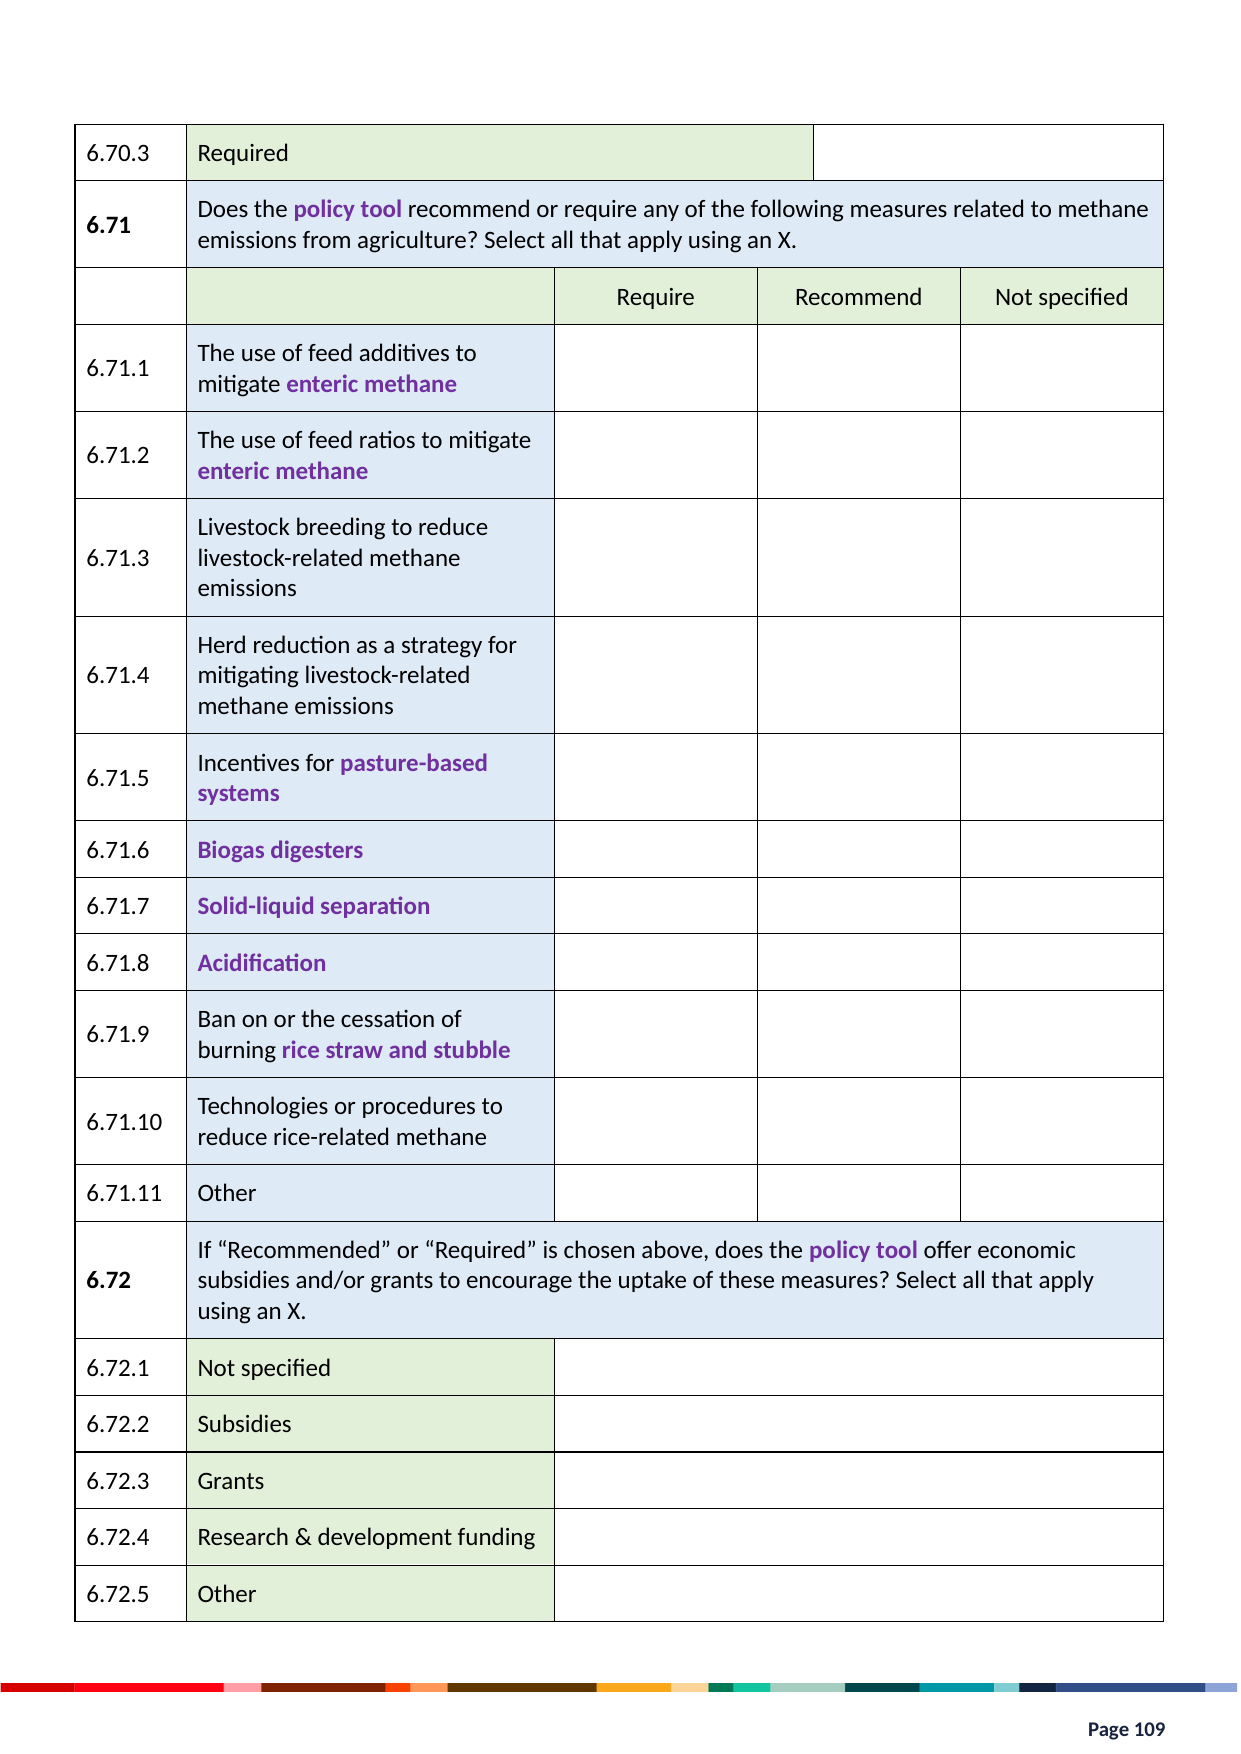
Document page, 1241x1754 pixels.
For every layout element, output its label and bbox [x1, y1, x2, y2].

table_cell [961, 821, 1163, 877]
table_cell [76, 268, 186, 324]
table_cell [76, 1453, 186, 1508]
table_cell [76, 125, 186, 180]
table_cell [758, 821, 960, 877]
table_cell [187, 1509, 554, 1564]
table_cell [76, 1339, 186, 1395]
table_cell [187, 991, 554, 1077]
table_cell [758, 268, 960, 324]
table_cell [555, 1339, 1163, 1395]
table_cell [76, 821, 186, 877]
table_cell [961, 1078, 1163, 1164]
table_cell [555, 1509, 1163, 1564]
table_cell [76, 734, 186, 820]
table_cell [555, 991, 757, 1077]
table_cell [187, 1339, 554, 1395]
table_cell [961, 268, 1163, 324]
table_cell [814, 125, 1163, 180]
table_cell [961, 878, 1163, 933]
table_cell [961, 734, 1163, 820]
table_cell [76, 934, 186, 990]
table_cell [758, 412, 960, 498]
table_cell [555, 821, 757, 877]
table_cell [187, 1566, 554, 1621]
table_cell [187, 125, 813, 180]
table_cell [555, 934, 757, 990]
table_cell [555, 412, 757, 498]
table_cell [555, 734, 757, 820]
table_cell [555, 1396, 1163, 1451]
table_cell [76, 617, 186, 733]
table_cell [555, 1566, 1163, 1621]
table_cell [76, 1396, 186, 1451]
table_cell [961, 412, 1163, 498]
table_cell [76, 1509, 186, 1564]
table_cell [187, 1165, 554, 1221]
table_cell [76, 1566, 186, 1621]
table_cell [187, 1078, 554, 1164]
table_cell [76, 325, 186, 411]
picture [0, 1683, 1236, 1692]
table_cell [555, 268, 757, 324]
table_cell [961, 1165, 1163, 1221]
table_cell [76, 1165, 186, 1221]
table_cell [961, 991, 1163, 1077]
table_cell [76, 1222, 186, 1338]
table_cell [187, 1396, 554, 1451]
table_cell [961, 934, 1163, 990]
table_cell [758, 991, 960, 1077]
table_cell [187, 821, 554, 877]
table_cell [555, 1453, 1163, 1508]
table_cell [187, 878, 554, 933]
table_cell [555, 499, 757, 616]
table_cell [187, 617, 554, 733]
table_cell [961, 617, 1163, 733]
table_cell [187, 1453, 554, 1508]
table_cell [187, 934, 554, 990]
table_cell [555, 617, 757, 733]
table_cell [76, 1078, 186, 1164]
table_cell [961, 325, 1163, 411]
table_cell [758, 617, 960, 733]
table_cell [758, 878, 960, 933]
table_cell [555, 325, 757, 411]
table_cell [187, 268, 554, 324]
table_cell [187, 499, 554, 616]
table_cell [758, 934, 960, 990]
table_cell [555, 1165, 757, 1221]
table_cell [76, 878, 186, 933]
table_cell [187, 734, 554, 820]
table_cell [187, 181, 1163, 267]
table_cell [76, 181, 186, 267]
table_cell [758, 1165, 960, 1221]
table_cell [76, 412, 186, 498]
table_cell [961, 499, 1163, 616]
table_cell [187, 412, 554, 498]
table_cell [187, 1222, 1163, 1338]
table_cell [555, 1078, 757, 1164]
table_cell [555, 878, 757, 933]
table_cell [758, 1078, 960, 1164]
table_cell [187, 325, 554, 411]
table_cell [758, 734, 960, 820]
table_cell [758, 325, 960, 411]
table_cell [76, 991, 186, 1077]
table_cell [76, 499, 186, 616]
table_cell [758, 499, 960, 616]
